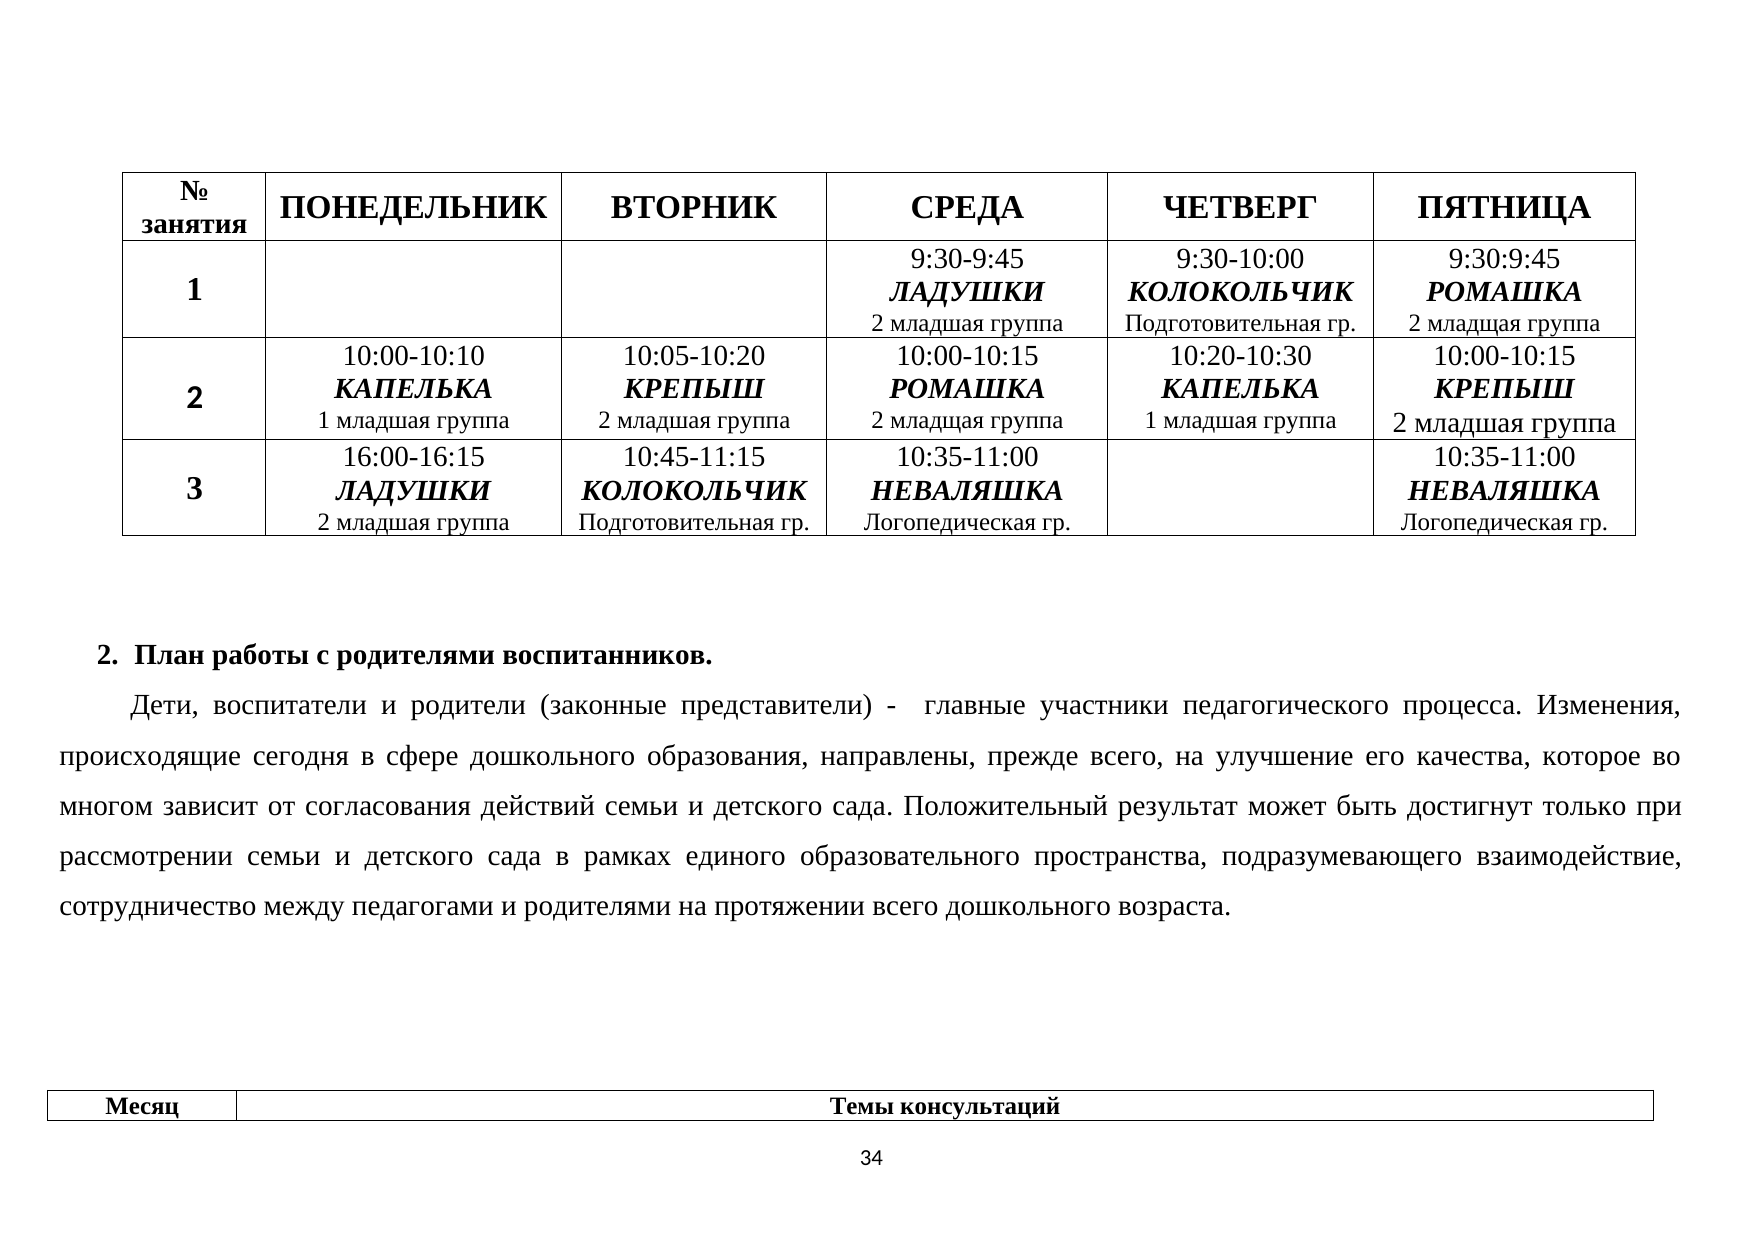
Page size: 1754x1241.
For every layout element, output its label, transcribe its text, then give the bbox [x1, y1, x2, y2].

table_cell 10:05-10:20 КРЕПЫШ 2 младшая группа [562, 338, 826, 438]
table_header Месяц [48, 1091, 236, 1119]
table_header ВТОРНИК [562, 173, 826, 240]
table_cell [266, 241, 561, 337]
table_header ЧЕТВЕРГ [1108, 173, 1373, 240]
table_header ПЯТНИЦА [1374, 173, 1635, 240]
table_cell 9:30-10:00 КОЛОКОЛЬЧИК Подготовительная гр. [1108, 241, 1373, 337]
table_cell 3 [123, 440, 265, 535]
table_cell 9:30:9:45 РОМАШКА 2 младщая группа [1374, 241, 1635, 337]
table_cell 1 [123, 241, 265, 337]
text Дети, воспитатели и родители (законные представители) - главные участники педагогического процесса. Изменения, происходящие сегодня в сфере дошкольного образования, направлены, прежде всего, на улучшение его качества, которое во многом зависит от согласования действий семьи и детского сада. Положительный результат может быть достигнут только при рассмотрении семьи и детского сада в рамках единого образовательного пространства, подразумевающего взаимодействие, сотрудничество между педагогами и родителями на протяжении всего дошкольного возраста. [59, 687, 1683, 922]
table_cell 10:00-10:15 РОМАШКА 2 младщая группа [827, 338, 1107, 438]
table_header СРЕДА [827, 173, 1107, 240]
table_cell 10:00-10:10 КАПЕЛЬКА 1 младшая группа [266, 338, 561, 438]
table_cell [1108, 440, 1373, 535]
table_cell 10:00-10:15 КРЕПЫШ 2 младшая группа [1374, 338, 1635, 438]
table_cell [562, 241, 826, 337]
table_cell 10:20-10:30 КАПЕЛЬКА 1 младшая группа [1108, 338, 1373, 438]
table_header Темы консультаций [237, 1091, 1653, 1119]
table_cell 9:30-9:45 ЛАДУШКИ 2 младшая группа [827, 241, 1107, 337]
table_cell 16:00-16:15 ЛАДУШКИ 2 младшая группа [266, 440, 561, 535]
table_cell 10:35-11:00 НЕВАЛЯШКА Логопедическая гр. [827, 440, 1107, 535]
table_cell 10:35-11:00 НЕВАЛЯШКА Логопедическая гр. [1374, 440, 1635, 535]
table_cell 2 [123, 338, 265, 438]
table_cell 10:45-11:15 КОЛОКОЛЬЧИК Подготовительная гр. [562, 440, 826, 535]
list План работы с родителями воспитанников. [97, 637, 1683, 671]
table_header ПОНЕДЕЛЬНИК [266, 173, 561, 240]
table_header № занятия [123, 173, 265, 240]
